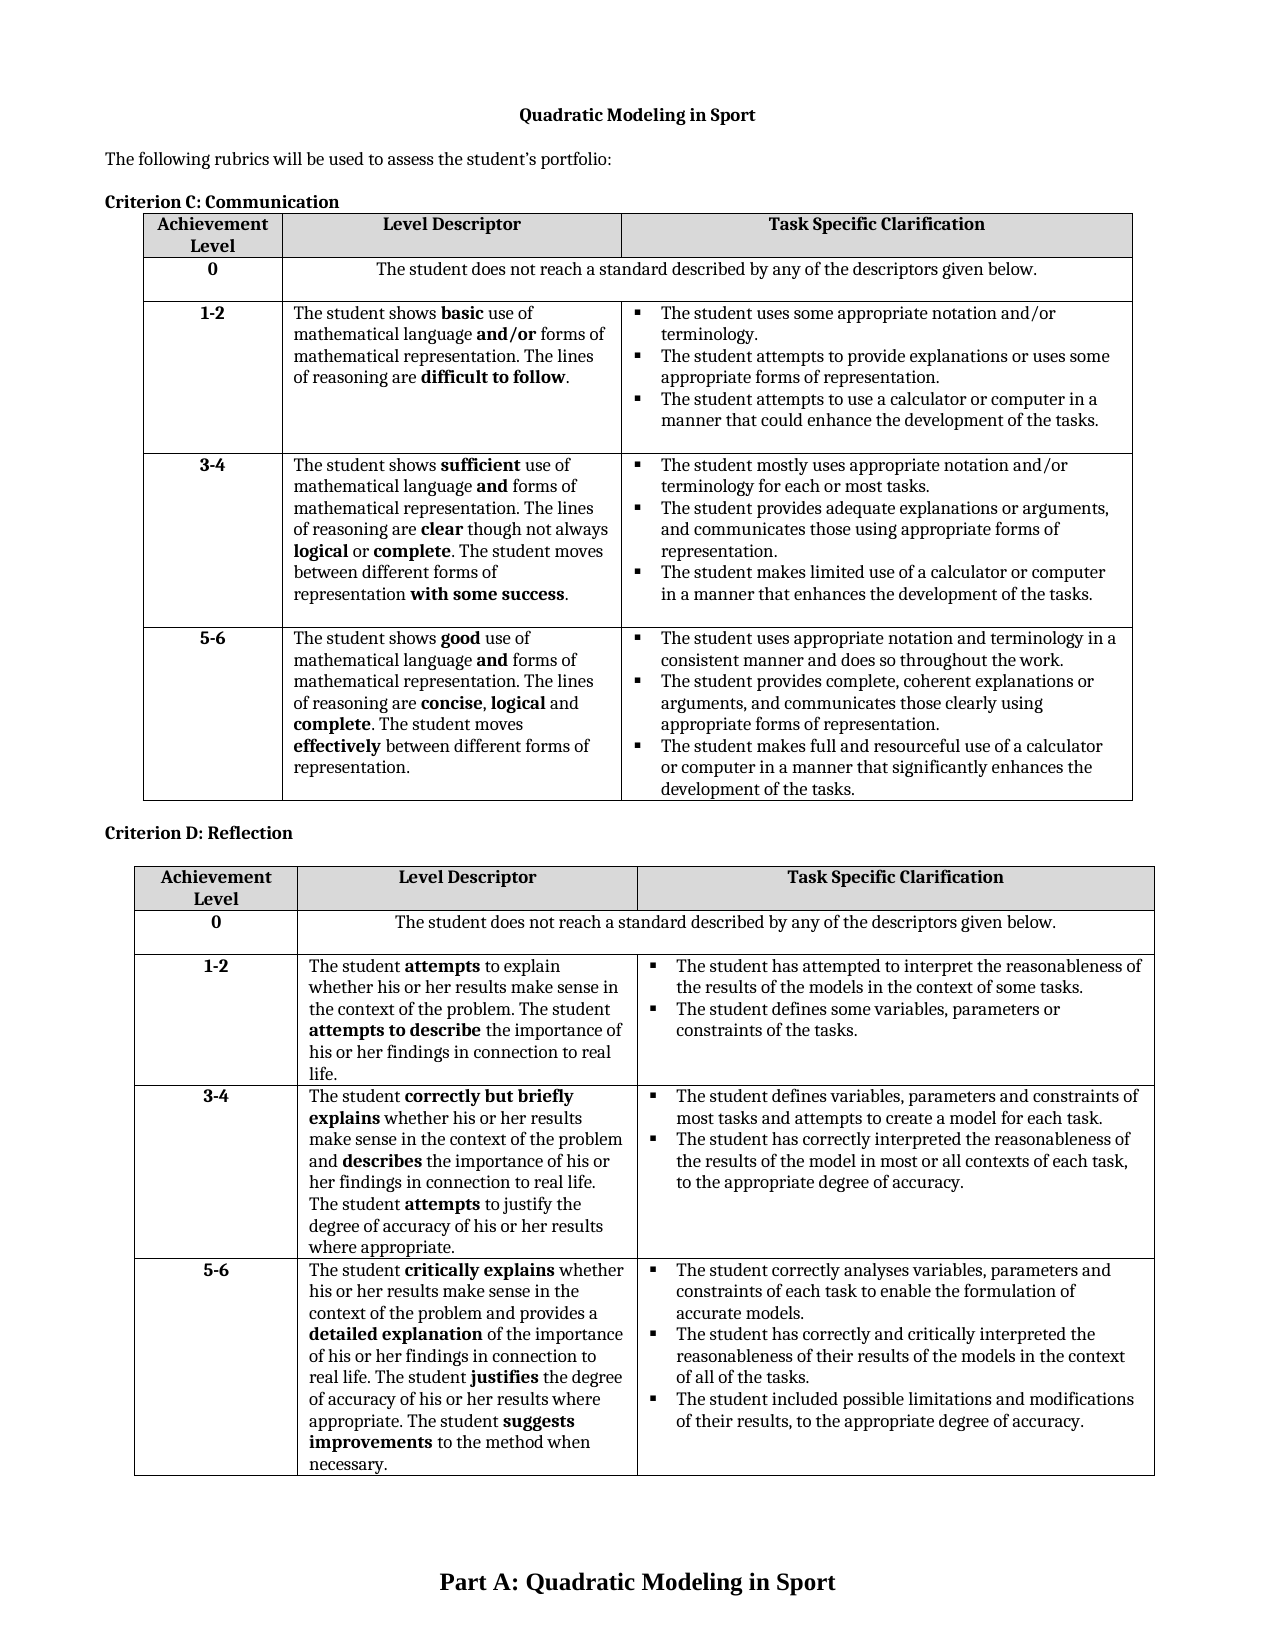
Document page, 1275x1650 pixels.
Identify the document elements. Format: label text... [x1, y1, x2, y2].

table_header Task Specific Clarification [622, 214, 1132, 257]
table_cell The student does not reach a standard described by any of the descriptors given below. [283, 258, 1132, 301]
table_cell 1-2 [135, 955, 297, 1085]
table_cell The student mostly uses appropriate notation and/or terminology for each or most tasks. The student provides adequate explanations or arguments, and communicates those using appropriate forms of representation. The student makes limited use of a calculator or computer in a manner that enhances the development of the tasks. [622, 454, 1132, 627]
table_cell The student critically explains whether his or her results make sense in the context of the problem and provides a detailed explanation of the importance of his or her findings in connection to real life. The student justifies the degree of accuracy of his or her results where appropriate. The student suggests improvements to the method when necessary. [298, 1259, 637, 1475]
text Part A: Quadratic Modeling in Sport [105, 1567, 1170, 1596]
table_cell The student correctly analyses variables, parameters and constraints of each task to enable the formulation of accurate models. The student has correctly and critically interpreted the reasonableness of their results of the models in the context of all of the tasks. The student included possible limitations and modifications of their results, to the appropriate degree of accuracy. [638, 1259, 1154, 1475]
table_cell 0 [144, 258, 282, 301]
table_cell 5-6 [144, 628, 282, 800]
table_cell The student correctly but briefly explains whether his or her results make sense in the context of the problem and describes the importance of his or her findings in connection to real life. The student attempts to justify the degree of accuracy of his or her results where appropriate. [298, 1086, 637, 1258]
table_cell The student has attempted to interpret the reasonableness of the results of the models in the context of some tasks. The student defines some variables, parameters or constraints of the tasks. [638, 955, 1154, 1085]
table_header Level Descriptor [283, 214, 621, 257]
table_cell 1-2 [144, 302, 282, 453]
table_cell The student attempts to explain whether his or her results make sense in the context of the problem. The student attempts to describe the importance of his or her findings in connection to real life. [298, 955, 637, 1085]
text Criterion D: Reflection [105, 823, 1170, 844]
table_cell 3-4 [135, 1086, 297, 1258]
text Quadratic Modeling in Sport [105, 105, 1170, 127]
table_cell The student shows good use of mathematical language and forms of mathematical representation. The lines of reasoning are concise, logical and complete. The student moves effectively between different forms of representation. [283, 628, 621, 800]
table_cell The student uses appropriate notation and terminology in a consistent manner and does so throughout the work. The student provides complete, coherent explanations or arguments, and communicates those clearly using appropriate forms of representation. The student makes full and resourceful use of a calculator or computer in a manner that significantly enhances the development of the tasks. [622, 628, 1132, 800]
table_cell The student uses some appropriate notation and/or terminology. The student attempts to provide explanations or uses some appropriate forms of representation. The student attempts to use a calculator or computer in a manner that could enhance the development of the tasks. [622, 302, 1132, 453]
text The following rubrics will be used to assess the student’s portfolio: [105, 148, 1170, 170]
text Criterion C: Communication [105, 191, 1170, 213]
table_cell 3-4 [144, 454, 282, 627]
table_cell The student shows basic use of mathematical language and/or forms of mathematical representation. The lines of reasoning are difficult to follow. [283, 302, 621, 453]
table_header Level Descriptor [298, 867, 637, 910]
table_cell 5-6 [135, 1259, 297, 1475]
table_cell The student shows sufficient use of mathematical language and forms of mathematical representation. The lines of reasoning are clear though not always logical or complete. The student moves between different forms of representation with some success. [283, 454, 621, 627]
table_header Task Specific Clarification [638, 867, 1154, 910]
table_header Achievement Level [144, 214, 282, 257]
table_cell The student defines variables, parameters and constraints of most tasks and attempts to create a model for each task. The student has correctly interpreted the reasonableness of the results of the model in most or all contexts of each task, to the appropriate degree of accuracy. [638, 1086, 1154, 1258]
table_cell 0 [135, 911, 297, 954]
table_header Achievement Level [135, 867, 297, 910]
table_cell The student does not reach a standard described by any of the descriptors given below. [298, 911, 1154, 954]
